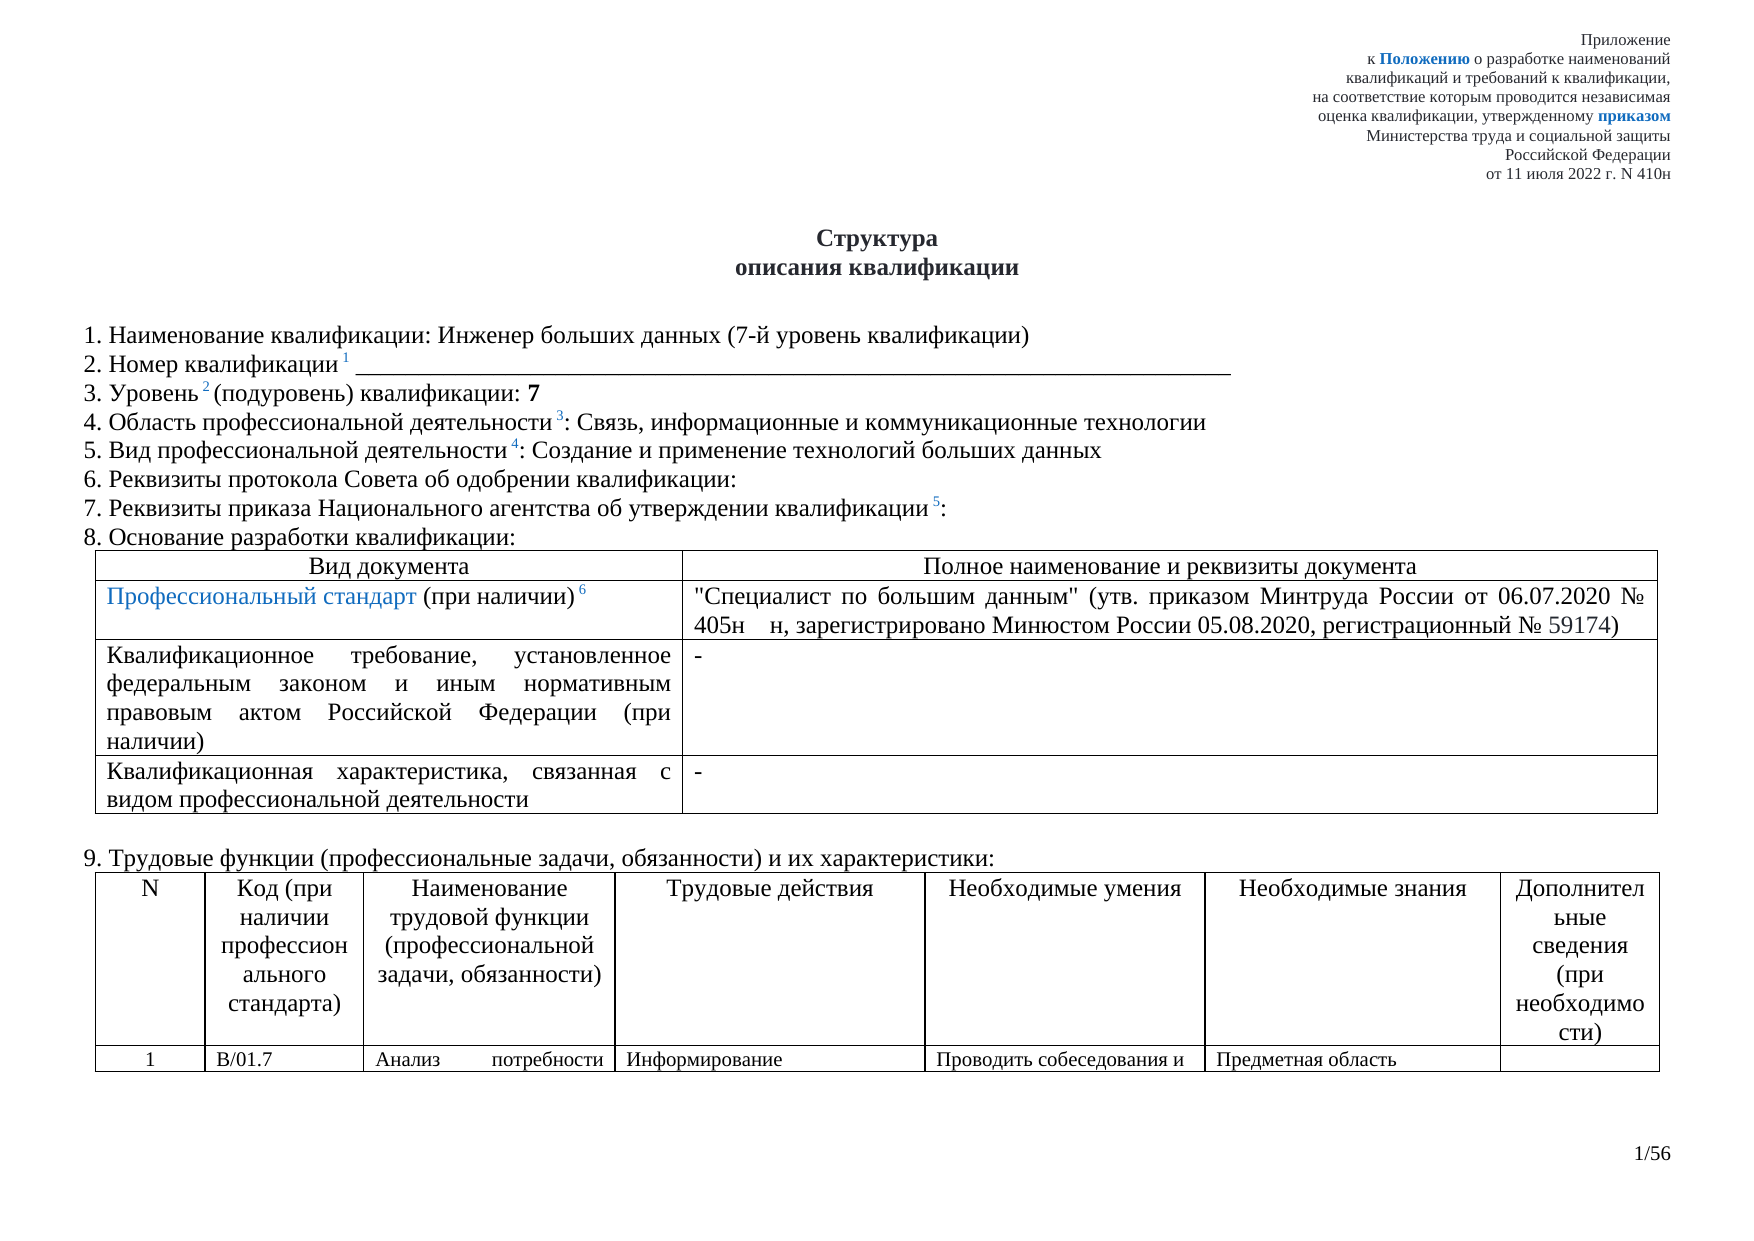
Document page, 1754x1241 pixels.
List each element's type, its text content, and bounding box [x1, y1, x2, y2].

table_header Необходимые знания [1206, 873, 1500, 1045]
table_cell - [683, 756, 1657, 813]
text Приложение к Положению о разработке наименований квалификаций и требований к квалификации, на соответствие которым проводится независимая оценка квалификации, утвержденному приказом Министерства труда и социальной защиты Российской Федерации от 11 июля 2022 г. N 410н [83, 29, 1671, 183]
table_header Полное наименование и реквизиты документа [683, 551, 1657, 580]
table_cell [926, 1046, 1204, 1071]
table_cell - [683, 640, 1657, 755]
text 2. Номер квалификации 1 ______________________________________________________________________ [83, 349, 1671, 378]
table_header Трудовые действия [616, 873, 924, 1045]
table_cell "Специалист по большим данным" (утв. приказом Минтруда России от 06.07.2020 № 405н н, зарегистрировано Минюстом России 05.08.2020, регистрационный № 59174) [683, 581, 1657, 639]
subtitle Структура описания квалификации [83, 223, 1671, 280]
table_header Код (при наличии профессионального стандарта) [206, 873, 363, 1045]
text 7. Реквизиты приказа Национального агентства об утверждении квалификации 5: [83, 493, 1671, 522]
text 9. Трудовые функции (профессиональные задачи, обязанности) и их характеристики: [83, 843, 1671, 872]
text 1. Наименование квалификации: Инженер больших данных (7-й уровень квалификации) [83, 320, 1671, 349]
table_header Наименование трудовой функции (профессиональной задачи, обязанности) [364, 873, 614, 1045]
table_cell 1 [96, 1046, 204, 1071]
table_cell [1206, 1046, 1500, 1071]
table_header Вид документа [96, 551, 682, 580]
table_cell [616, 1046, 924, 1071]
table_cell [1501, 1046, 1659, 1071]
table_header Необходимые умения [926, 873, 1204, 1045]
table_header N [96, 873, 204, 1045]
table_cell Профессиональный стандарт (при наличии) 6 [96, 581, 682, 639]
text 8. Основание разработки квалификации: [83, 522, 1671, 550]
text 6. Реквизиты протокола Совета об одобрении квалификации: [83, 464, 1671, 493]
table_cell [364, 1046, 614, 1071]
table_cell В/01.7 [206, 1046, 363, 1071]
table_header Дополнительные сведения (при необходимости) [1501, 873, 1659, 1045]
text 3. Уровень 2 (подуровень) квалификации: 7 [83, 378, 1671, 407]
table_cell Квалификационная характеристика, связанная с видом профессиональной деятельности [96, 756, 682, 813]
table_cell Квалификационное требование, установленное федеральным законом и иным нормативным правовым актом Российской Федерации (при наличии) [96, 640, 682, 755]
text 4. Область профессиональной деятельности 3: Связь, информационные и коммуникационные технологии [83, 407, 1671, 435]
text 5. Вид профессиональной деятельности 4: Создание и применение технологий больших данных [83, 435, 1671, 464]
